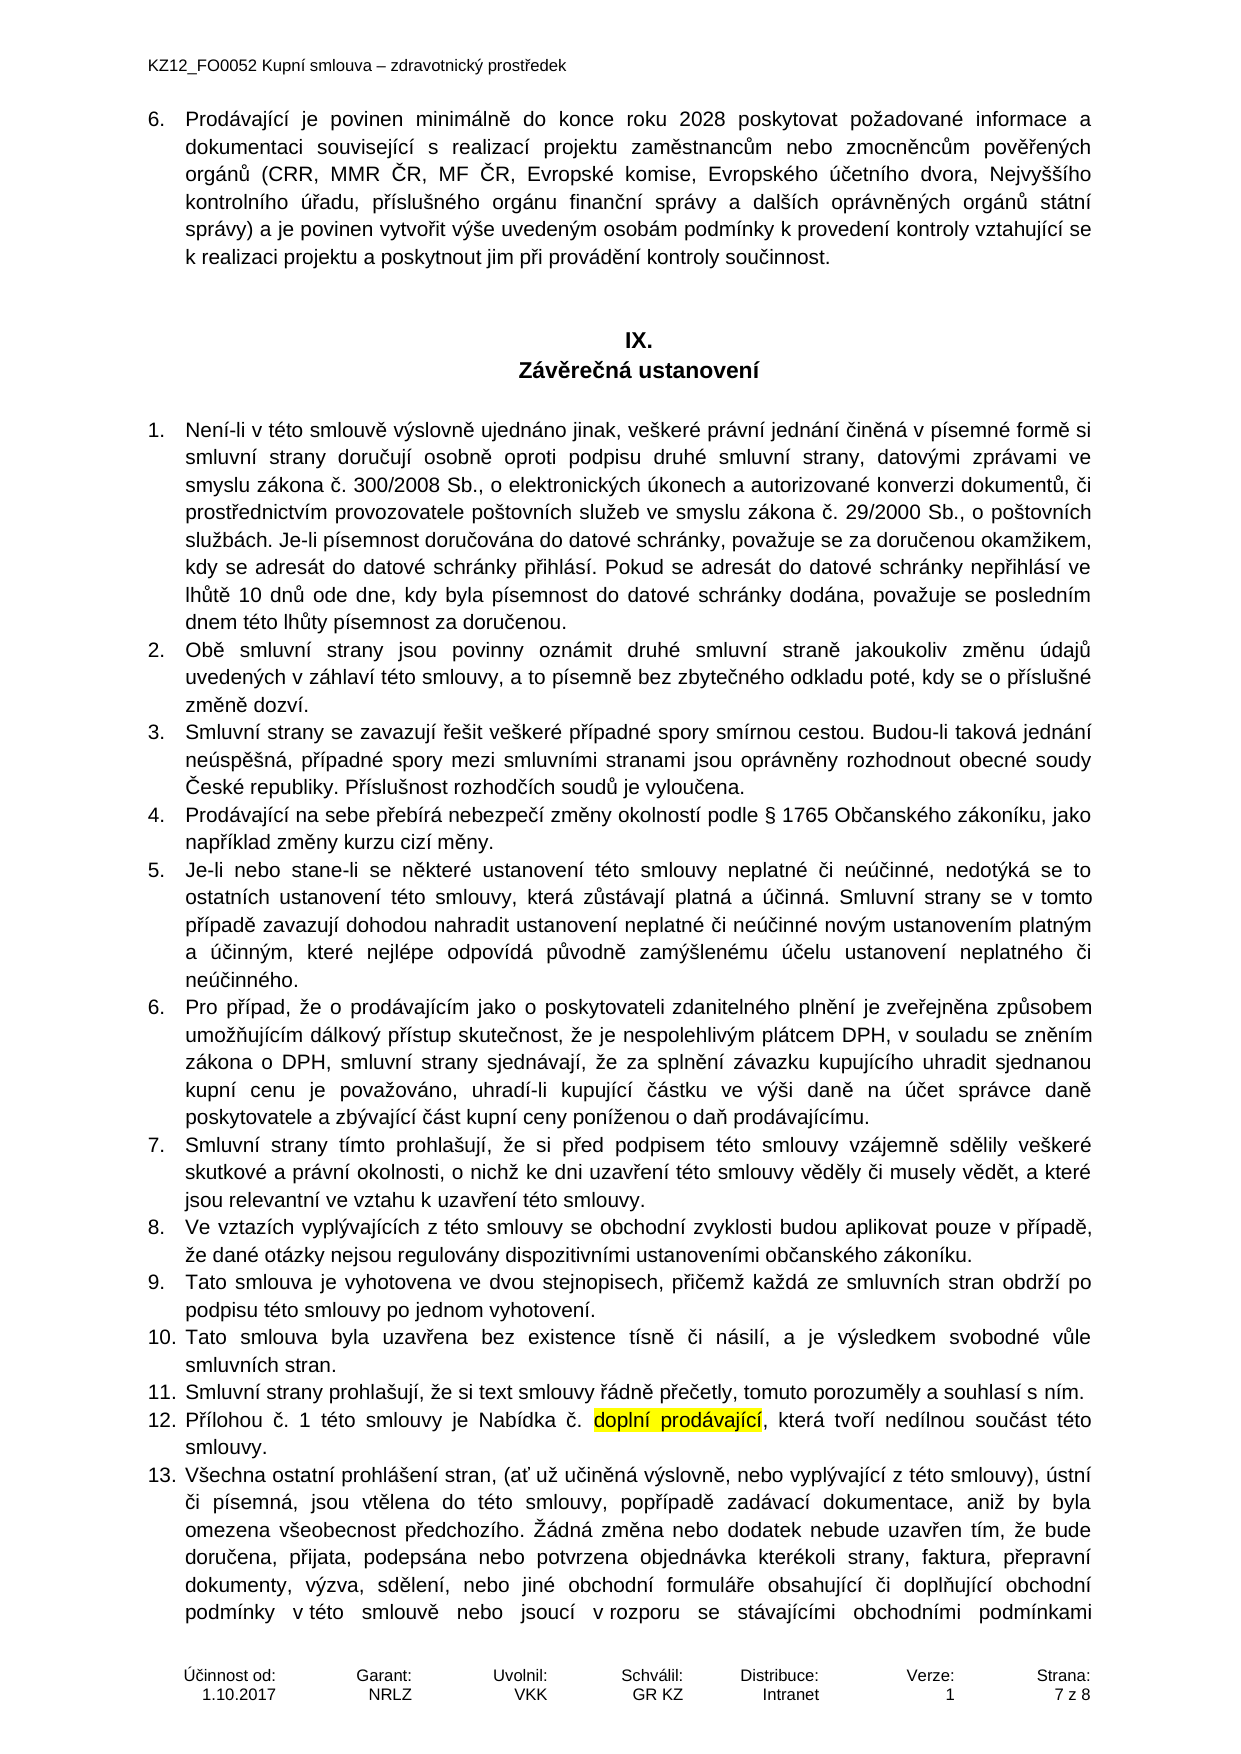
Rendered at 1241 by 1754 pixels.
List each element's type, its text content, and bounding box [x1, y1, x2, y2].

text IX. [185, 327, 1093, 353]
list Je-li nebo stane-li se některé ustanovení této smlouvy neplatné či neúčinné, nedotýká se to ostatních ustanovení této smlouvy, která zůstávají platná a účinná. Smluvní strany se v tomto případě zavazují dohodou nahradit ustanovení neplatné či neúčinné novým ustanovením platným a účinným, které nejlépe odpovídá původně zamýšlenému účelu ustanovení neplatného či neúčinného. [148, 858, 1093, 992]
list Obě smluvní strany jsou povinny oznámit druhé smluvní straně jakoukoliv změnu údajů uvedených v záhlaví této smlouvy, a to písemně bez zbytečného odkladu poté, kdy se o příslušné změně dozví. [148, 638, 1093, 717]
text Závěrečná ustanovení [185, 357, 1093, 383]
list Smluvní strany tímto prohlašují, že si před podpisem této smlouvy vzájemně sdělily veškeré skutkové a právní okolnosti, o nichž ke dni uzavření této smlouvy věděly či musely vědět, a které jsou relevantní ve vztahu k uzavření této smlouvy. [148, 1133, 1093, 1212]
list Smluvní strany se zavazují řešit veškeré případné spory smírnou cestou. Budou-li taková jednání neúspěšná, případné spory mezi smluvními stranami jsou oprávněny rozhodnout obecné soudy České republiky. Příslušnost rozhodčích soudů je vyloučena. [148, 720, 1093, 799]
list Prodávající na sebe přebírá nebezpečí změny okolností podle § 1765 Občanského zákoníku, jako například změny kurzu cizí měny. [148, 803, 1093, 854]
list Tato smlouva je vyhotovena ve dvou stejnopisech, přičemž každá ze smluvních stran obdrží po podpisu této smlouvy po jednom vyhotovení. [148, 1270, 1093, 1322]
list Tato smlouva byla uzavřena bez existence tísně či násilí, a je výsledkem svobodné vůle smluvních stran. [148, 1325, 1093, 1377]
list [148, 1463, 1093, 1624]
list Není-li v této smlouvě výslovně ujednáno jinak, veškeré právní jednání činěná v písemné formě si smluvní strany doručují osobně oproti podpisu druhé smluvní strany, datovými zprávami ve smyslu zákona č. 300/2008 Sb., o elektronických úkonech a autorizované konverzi dokumentů, či prostřednictvím provozovatele poštovních služeb ve smyslu zákona č. 29/2000 Sb., o poštovních službách. Je-li písemnost doručována do datové schránky, považuje se za doručenou okamžikem, kdy se adresát do datové schránky přihlásí. Pokud se adresát do datové schránky nepřihlásí ve lhůtě 10 dnů ode dne, kdy byla písemnost do datové schránky dodána, považuje se posledním dnem této lhůty písemnost za doručenou. [148, 418, 1093, 634]
list Pro případ, že o prodávajícím jako o poskytovateli zdanitelného plnění je zveřejněna způsobem umožňujícím dálkový přístup skutečnost, že je nespolehlivým plátcem DPH, v souladu se zněním zákona o DPH, smluvní strany sjednávají, že za splnění závazku kupujícího uhradit sjednanou kupní cenu je považováno, uhradí-li kupující částku ve výši daně na účet správce daně poskytovatele a zbývající část kupní ceny poníženou o daň prodávajícímu. [148, 995, 1093, 1129]
list Prodávající je povinen minimálně do konce roku 2028 poskytovat požadované informace a dokumentaci související s realizací projektu zaměstnancům nebo zmocněncům pověřených orgánů (CRR, MMR ČR, MF ČR, Evropské komise, Evropského účetního dvora, Nejvyššího kontrolního úřadu, příslušného orgánu finanční správy a dalších oprávněných orgánů státní správy) a je povinen vytvořit výše uvedeným osobám podmínky k provedení kontroly vztahující se k realizaci projektu a poskytnout jim při provádění kontroly součinnost. [148, 107, 1093, 268]
list Ve vztazích vyplývajících z této smlouvy se obchodní zvyklosti budou aplikovat pouze v případě, že dané otázky nejsou regulovány dispozitivními ustanoveními občanského zákoníku. [148, 1215, 1093, 1267]
list Přílohou č. 1 této smlouvy je Nabídka č. doplní prodávající, která tvoří nedílnou součást této smlouvy. [148, 1408, 1093, 1459]
list Smluvní strany prohlašují, že si text smlouvy řádně přečetly, tomuto porozuměly a souhlasí s ním. [148, 1380, 1093, 1404]
